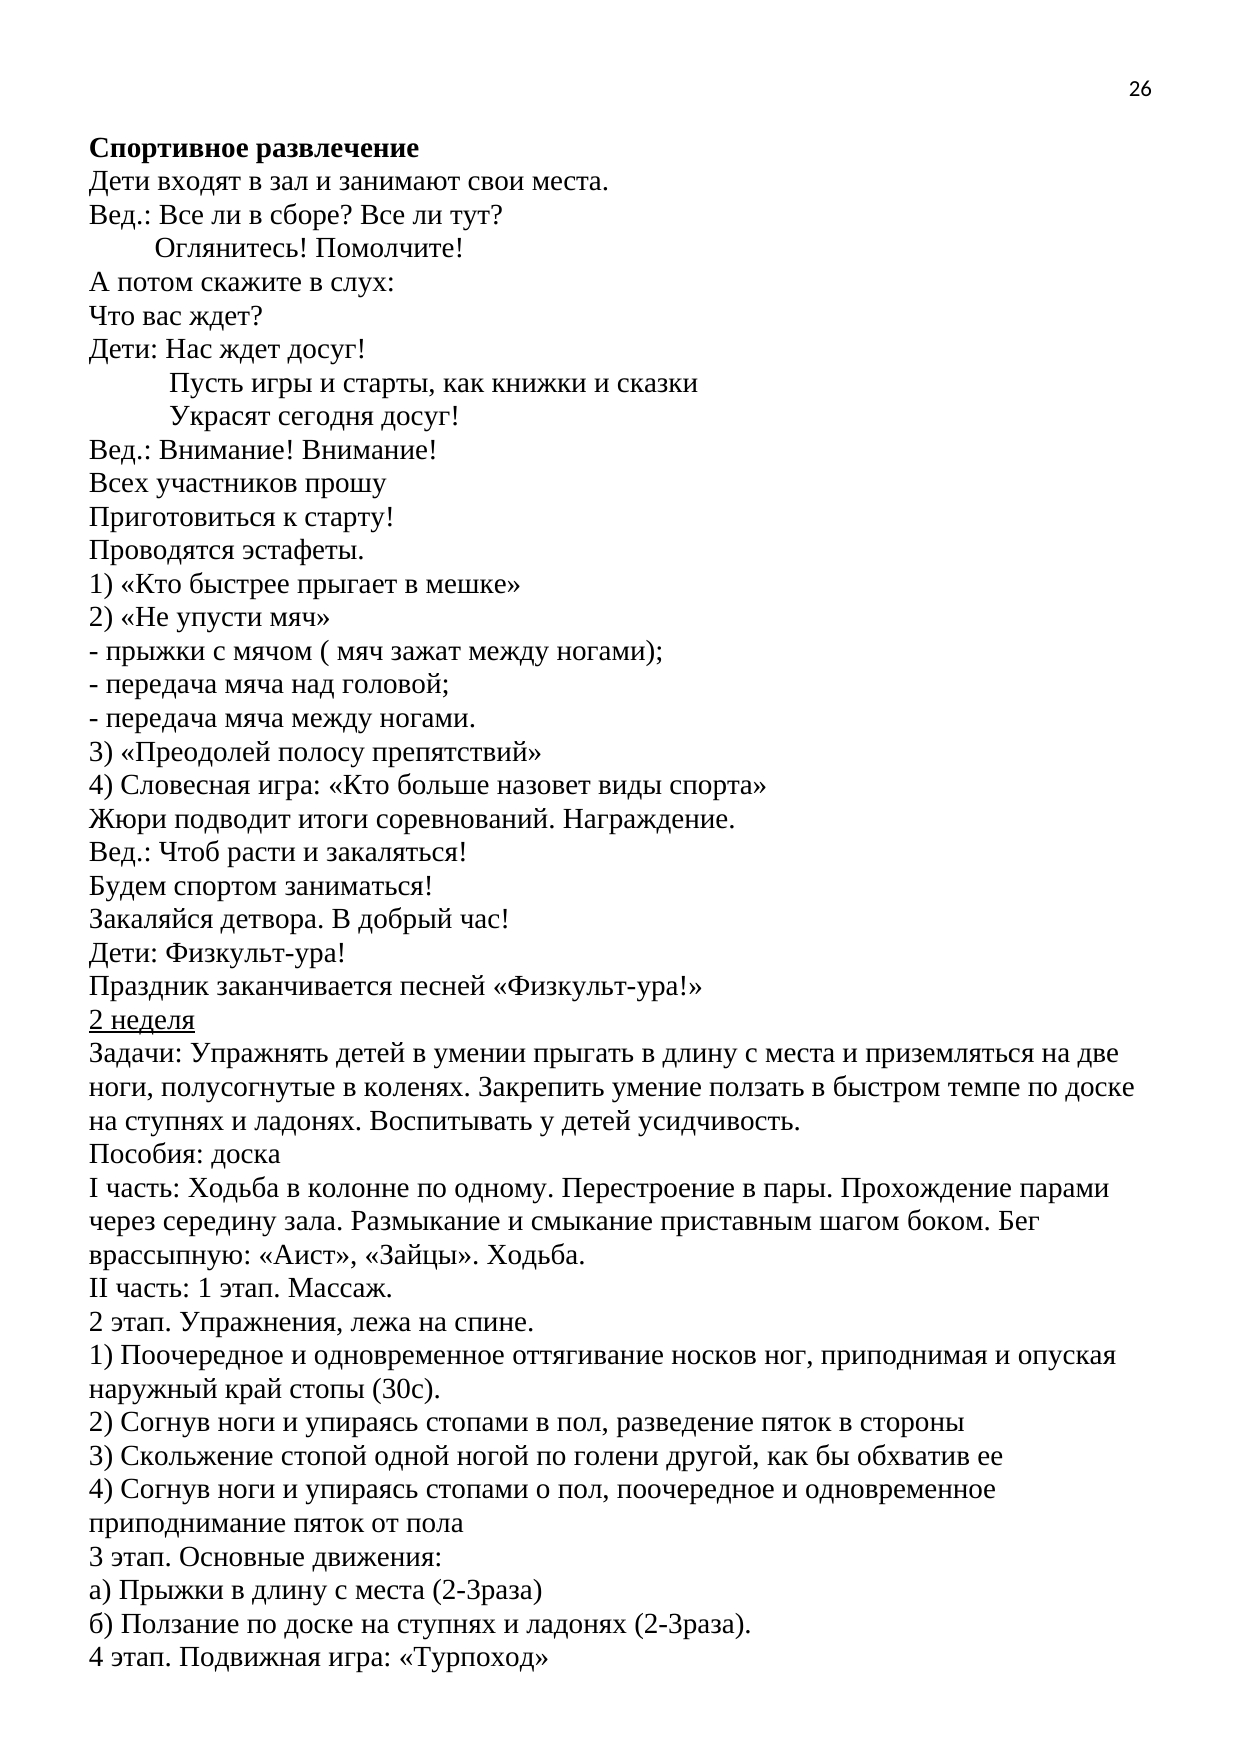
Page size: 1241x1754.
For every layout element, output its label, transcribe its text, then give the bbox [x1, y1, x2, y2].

text Вед.: Внимание! Внимание! [89, 432, 1152, 465]
text Что вас ждет? [89, 298, 1152, 331]
text Всех участников прошу [89, 465, 1152, 499]
text Вед.: Все ли в сборе? Все ли тут? [89, 197, 1152, 231]
text Проводятся эстафеты. [89, 532, 1152, 566]
text - прыжки с мячом ( мяч зажат между ногами); [89, 633, 1152, 667]
text Жюри подводит итоги соревнований. Награждение. [89, 801, 1152, 834]
text Дети входят в зал и занимают свои места. [89, 163, 1152, 197]
text 1) Поочередное и одновременное оттягивание носков ног, приподнимая и опуская наружный край стопы (30с). [89, 1337, 1152, 1404]
text 4) Согнув ноги и упираясь стопами о пол, поочередное и одновременное приподнимание пяток от пола [89, 1472, 1152, 1539]
text б) Ползание по доске на ступнях и ладонях (2-3раза). [89, 1606, 1152, 1639]
text 3) Скольжение стопой одной ногой по голени другой, как бы обхватив ее [89, 1438, 1152, 1472]
text 2) Согнув ноги и упираясь стопами в пол, разведение пяток в стороны [89, 1404, 1152, 1438]
text Оглянитесь! Помолчите! [89, 231, 1152, 264]
text Спортивное развлечение [89, 130, 1152, 163]
text А потом скажите в слух: [89, 264, 1152, 298]
text Дети: Физкульт-ура! [89, 935, 1152, 968]
text Вед.: Чтоб расти и закаляться! [89, 834, 1152, 868]
text 4 этап. Подвижная игра: «Турпоход» [89, 1639, 1152, 1673]
text II часть: 1 этап. Массаж. [89, 1270, 1152, 1304]
text Дети: Нас ждет досуг! [89, 331, 1152, 365]
text 4) Словесная игра: «Кто больше назовет виды спорта» [89, 767, 1152, 801]
text - передача мяча над головой; [89, 667, 1152, 700]
text 2 неделя [89, 1002, 1152, 1036]
text Приготовиться к старту! [89, 499, 1152, 532]
text - передача мяча между ногами. [89, 700, 1152, 734]
text Пусть игры и старты, как книжки и сказки [89, 365, 1152, 398]
text Украсят сегодня досуг! [89, 398, 1152, 432]
text 3) «Преодолей полосу препятствий» [89, 734, 1152, 767]
text Праздник заканчивается песней «Физкульт-ура!» [89, 968, 1152, 1002]
text Будем спортом заниматься! [89, 868, 1152, 901]
text Пособия: доска [89, 1136, 1152, 1170]
text 2 этап. Упражнения, лежа на спине. [89, 1304, 1152, 1337]
text Задачи: Упражнять детей в умении прыгать в длину с места и приземляться на две ноги, полусогнутые в коленях. Закрепить умение ползать в быстром темпе по доске на ступнях и ладонях. Воспитывать у детей усидчивость. [89, 1036, 1152, 1136]
text а) Прыжки в длину с места (2-3раза) [89, 1572, 1152, 1606]
text Закаляйся детвора. В добрый час! [89, 901, 1152, 935]
text 1) «Кто быстрее прыгает в мешке» [89, 566, 1152, 599]
text 3 этап. Основные движения: [89, 1539, 1152, 1572]
text I часть: Ходьба в колонне по одному. Перестроение в пары. Прохождение парами через середину зала. Размыкание и смыкание приставным шагом боком. Бег врассыпную: «Аист», «Зайцы». Ходьба. [89, 1170, 1152, 1270]
text 2) «Не упусти мяч» [89, 599, 1152, 633]
